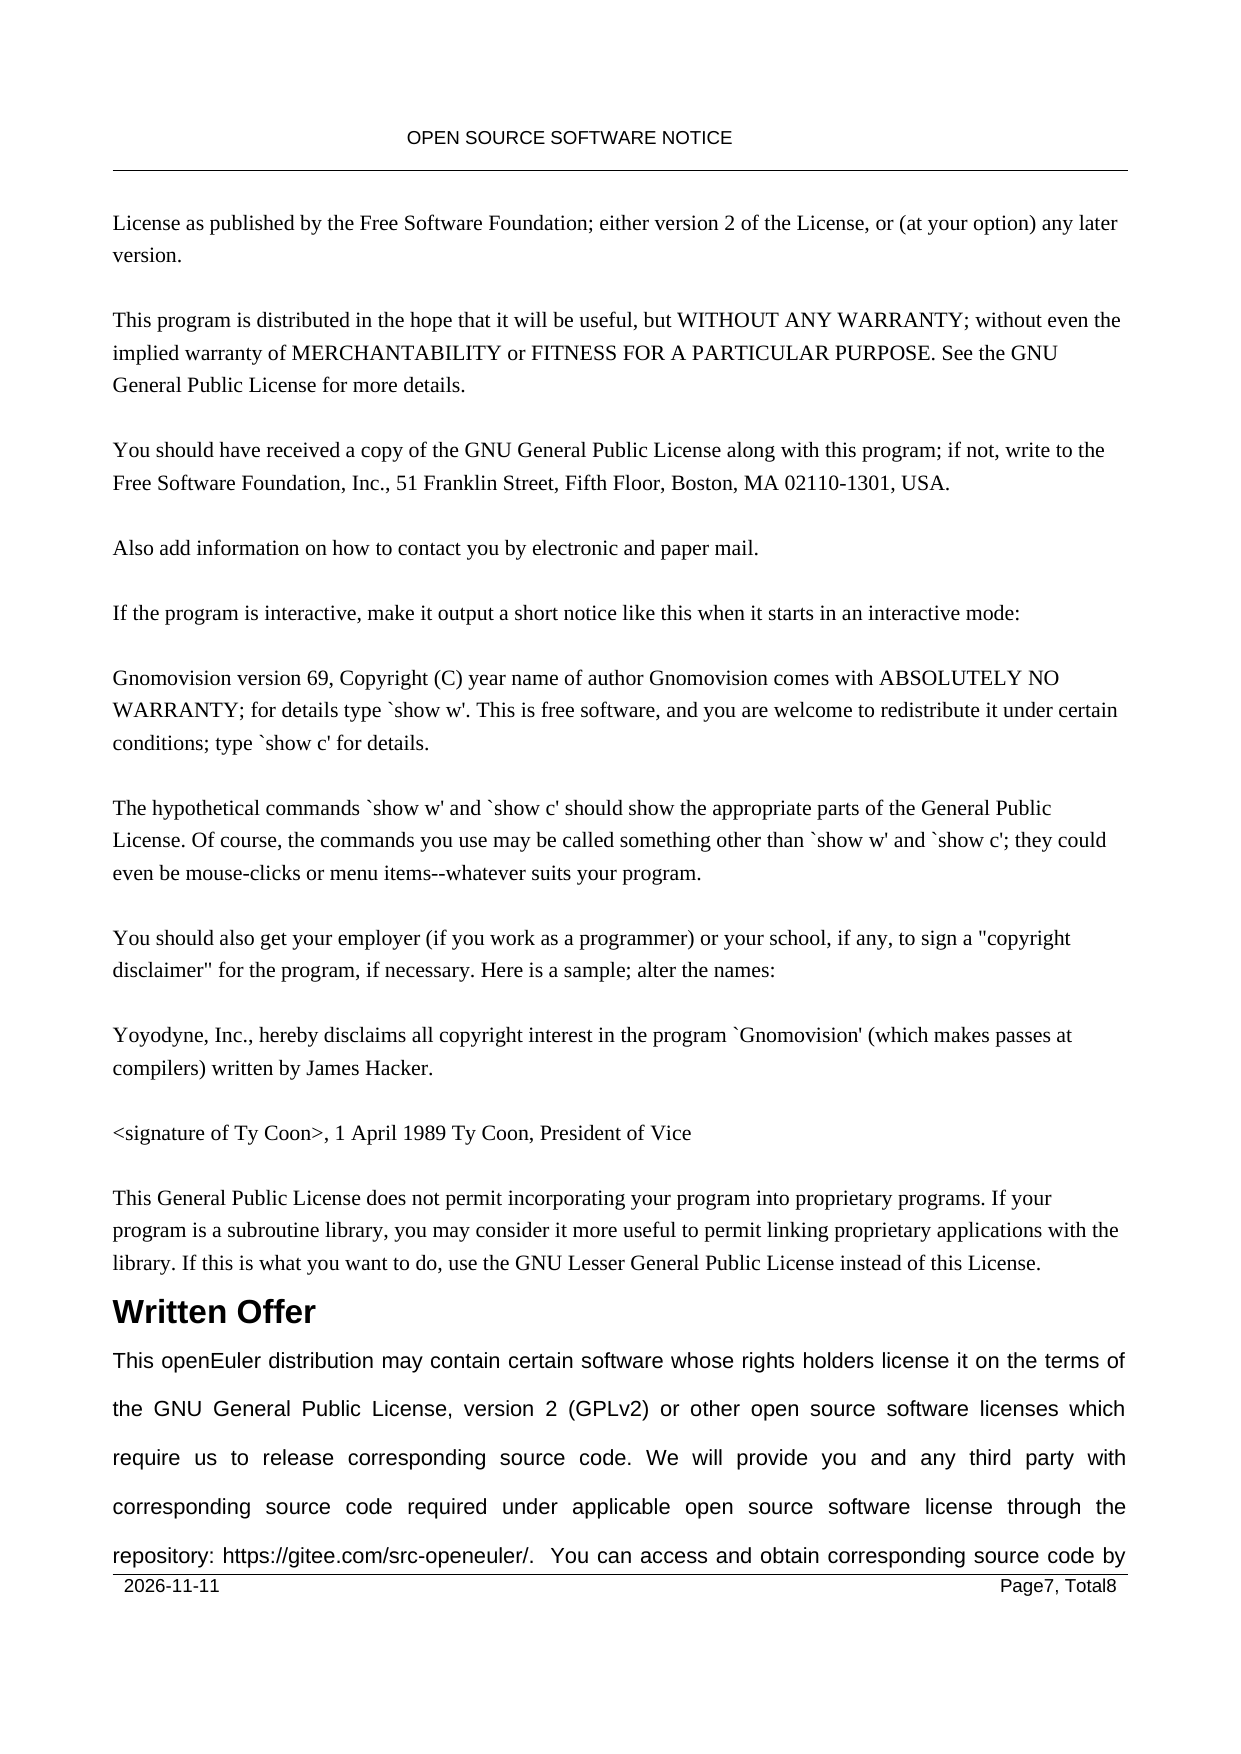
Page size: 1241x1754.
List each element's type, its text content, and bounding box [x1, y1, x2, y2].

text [112, 206, 1128, 1279]
text Written Offer [112, 1279, 1128, 1344]
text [112, 1344, 1128, 1571]
